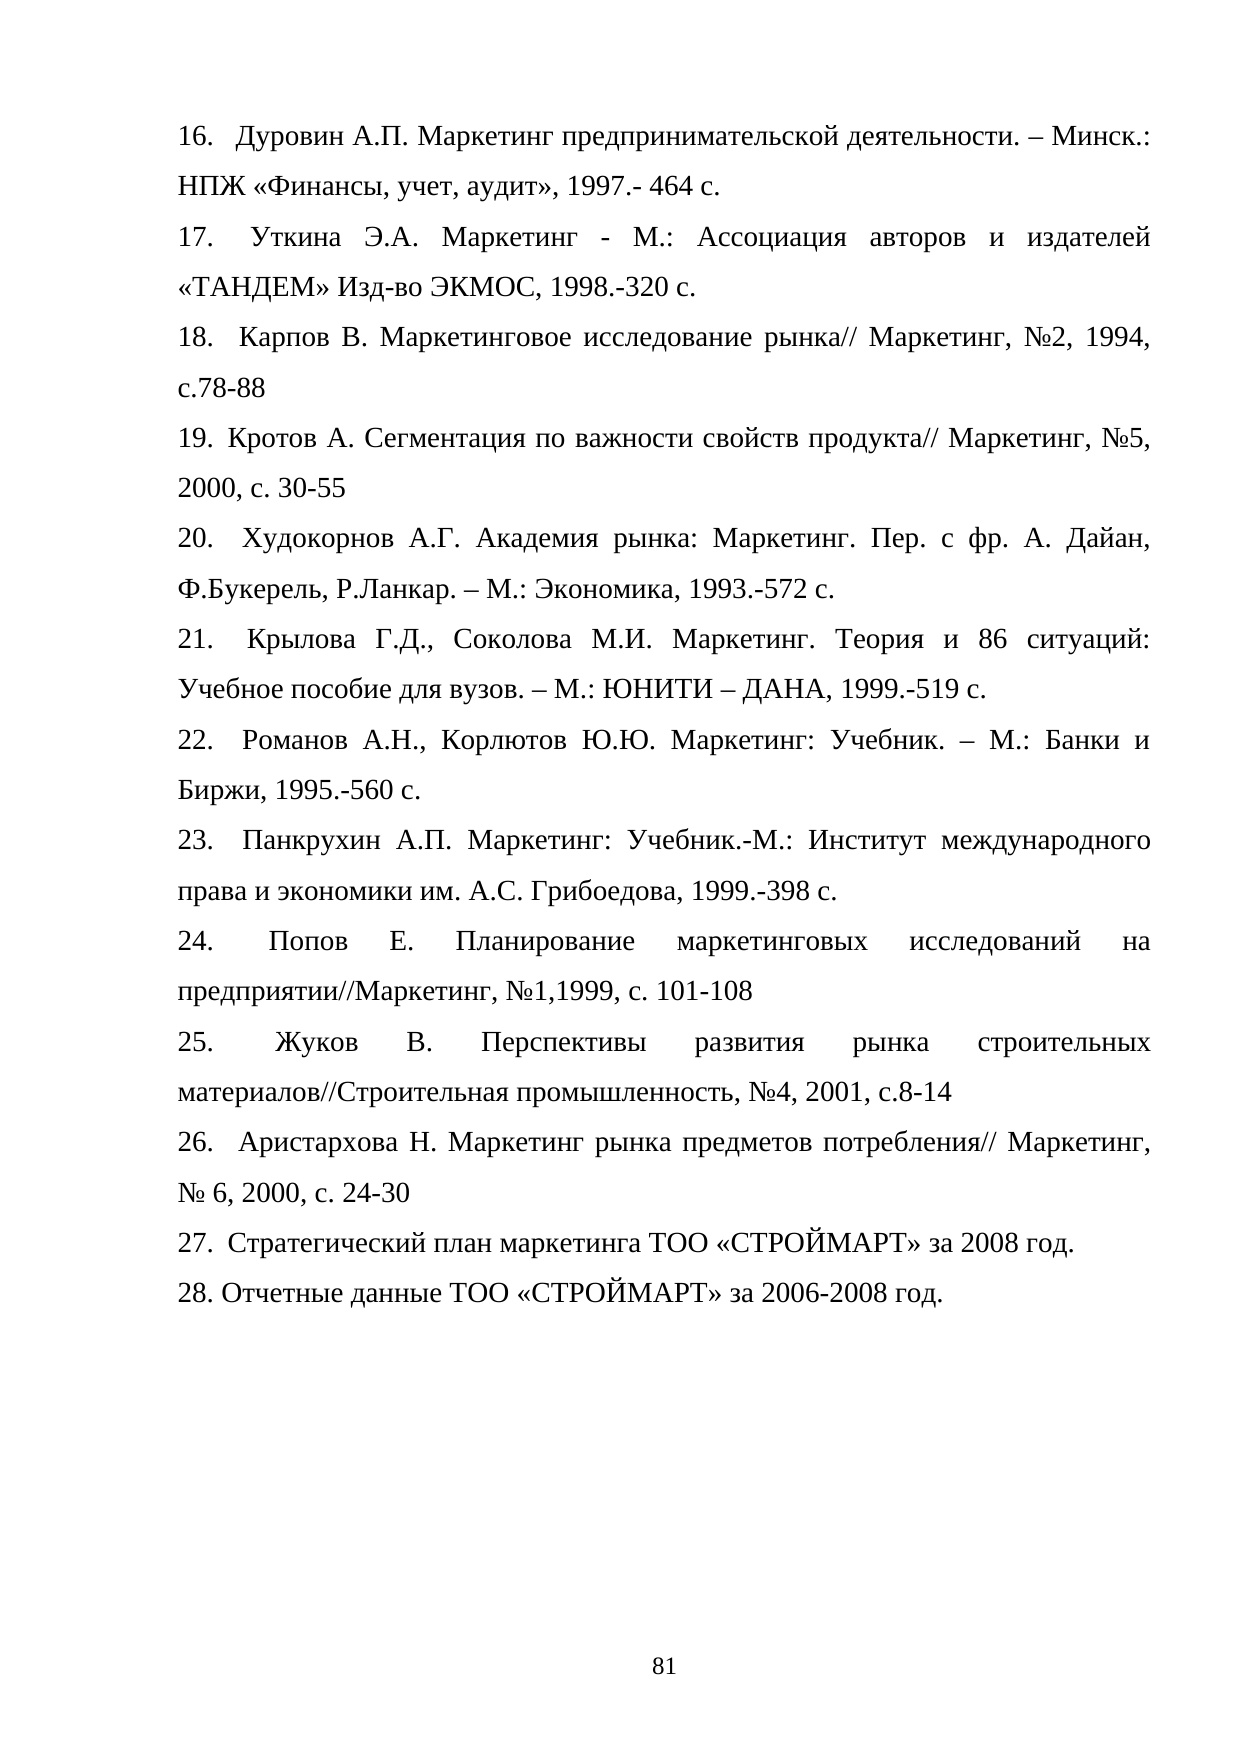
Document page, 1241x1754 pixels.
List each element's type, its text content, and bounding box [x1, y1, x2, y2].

text 28. Отчетные данные ТОО «СТРОЙМАРТ» за 2006-2008 год. [177, 1275, 1152, 1309]
list Аристархова Н. Маркетинг рынка предметов потребления// Маркетинг, № 6, 2000, с. 24-30 [177, 1124, 1152, 1208]
list Уткина Э.А. Маркетинг - М.: Ассоциация авторов и издателей «ТАНДЕМ» Изд-во ЭКМОС, 1998.-320 с. [177, 219, 1152, 303]
list Кротов А. Сегментация по важности свойств продукта// Маркетинг, №5, 2000, с. 30-55 [177, 420, 1152, 504]
list Дуровин А.П. Маркетинг предпринимательской деятельности. – Минск.: НПЖ «Финансы, учет, аудит», 1997.- 464 с. [177, 118, 1152, 202]
list Карпов В. Маркетинговое исследование рынка// Маркетинг, №2, 1994, с.78-88 [177, 319, 1152, 403]
list Жуков В. Перспективы развития рынка строительных материалов//Строительная промышленность, №4, 2001, с.8-14 [177, 1024, 1152, 1108]
list Крылова Г.Д., Соколова М.И. Маркетинг. Теория и 86 ситуаций: Учебное пособие для вузов. – М.: ЮНИТИ – ДАНА, 1999.-519 с. [177, 621, 1152, 705]
list Панкрухин А.П. Маркетинг: Учебник.-М.: Институт международного права и экономики им. А.С. Грибоедова, 1999.-398 с. [177, 822, 1152, 906]
list Стратегический план маркетинга ТОО «СТРОЙМАРТ» за 2008 год. [177, 1225, 1152, 1258]
list Попов Е. Планирование маркетинговых исследований на предприятии//Маркетинг, №1,1999, с. 101-108 [177, 923, 1152, 1007]
list Романов А.Н., Корлютов Ю.Ю. Маркетинг: Учебник. – М.: Банки и Биржи, 1995.-560 с. [177, 722, 1152, 806]
list Худокорнов А.Г. Академия рынка: Маркетинг. Пер. с фр. А. Дайан, Ф.Букерель, Р.Ланкар. – М.: Экономика, 1993.-572 с. [177, 521, 1152, 604]
